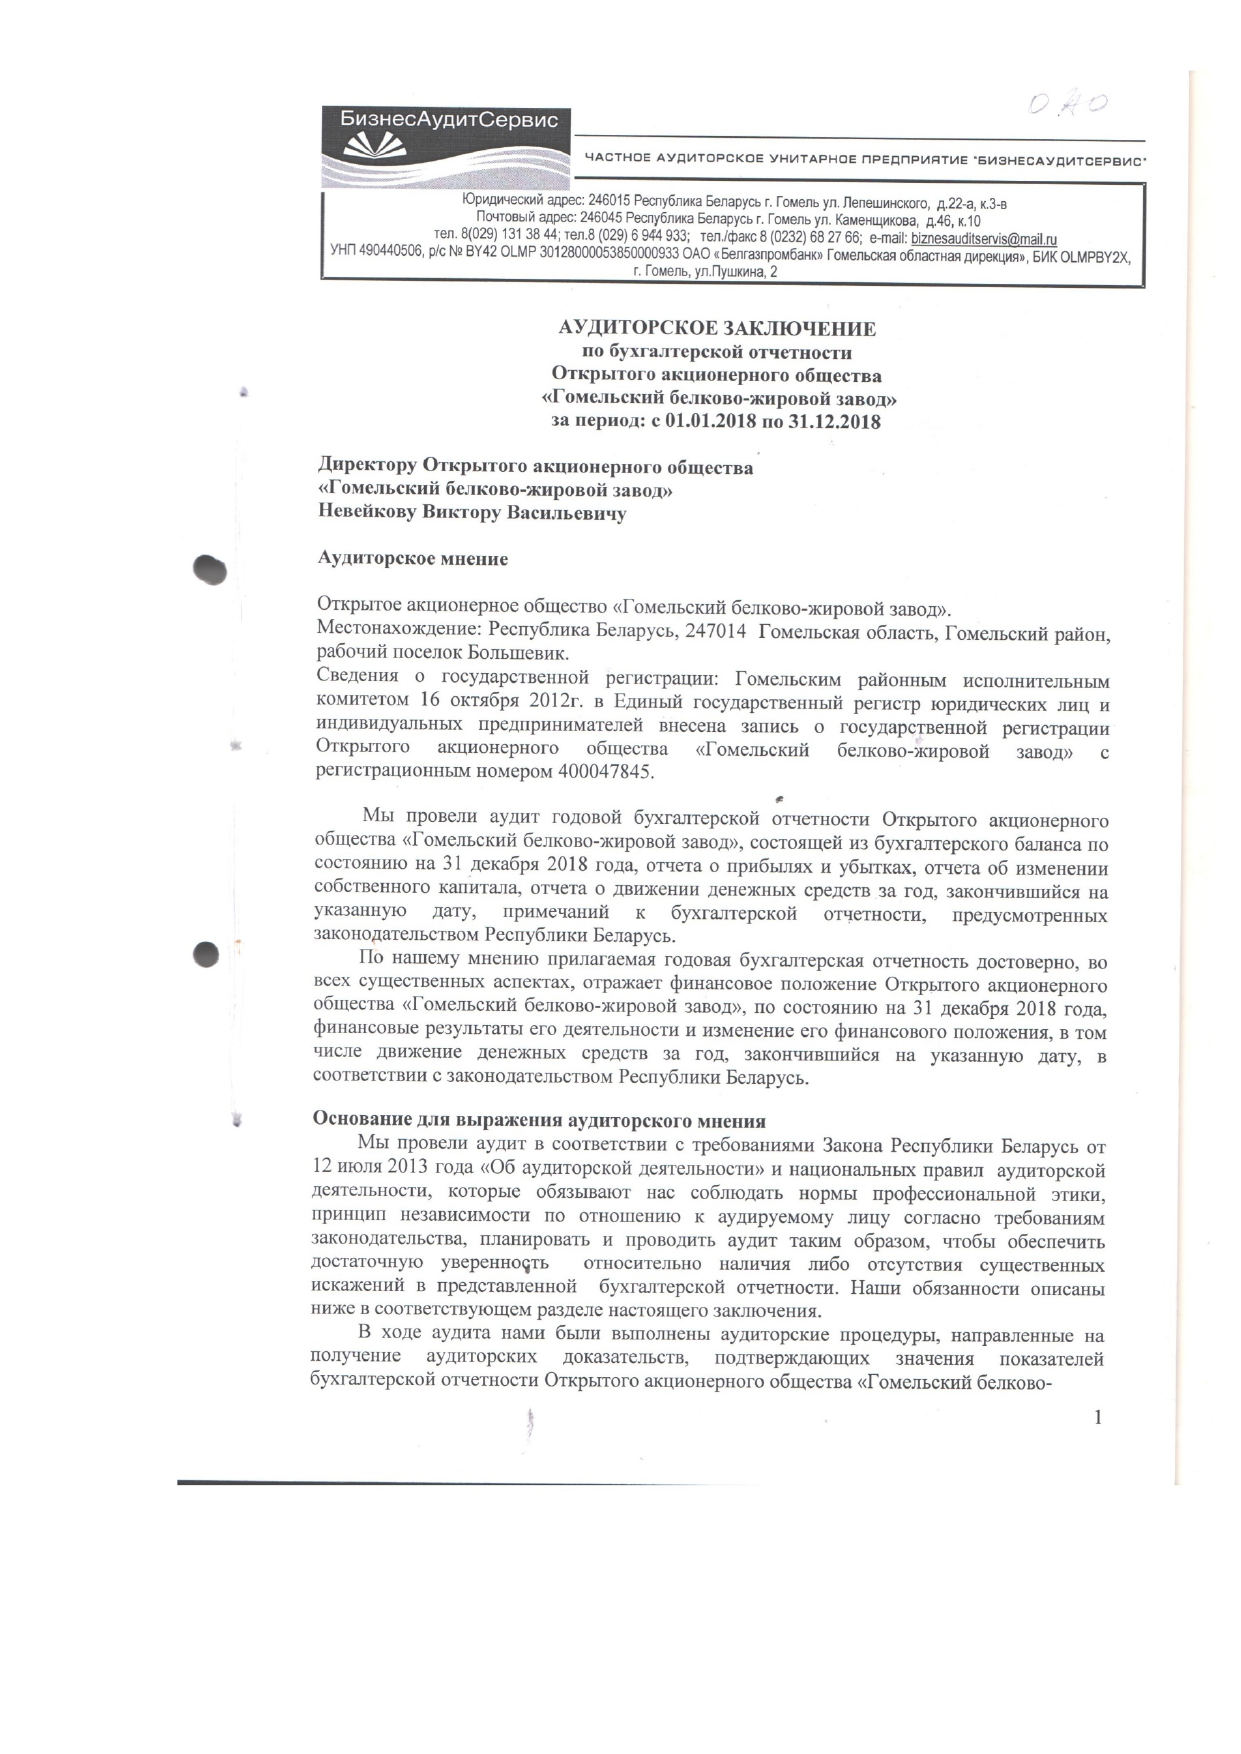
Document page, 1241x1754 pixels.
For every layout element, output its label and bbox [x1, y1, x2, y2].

picture [177, 63, 1216, 1492]
